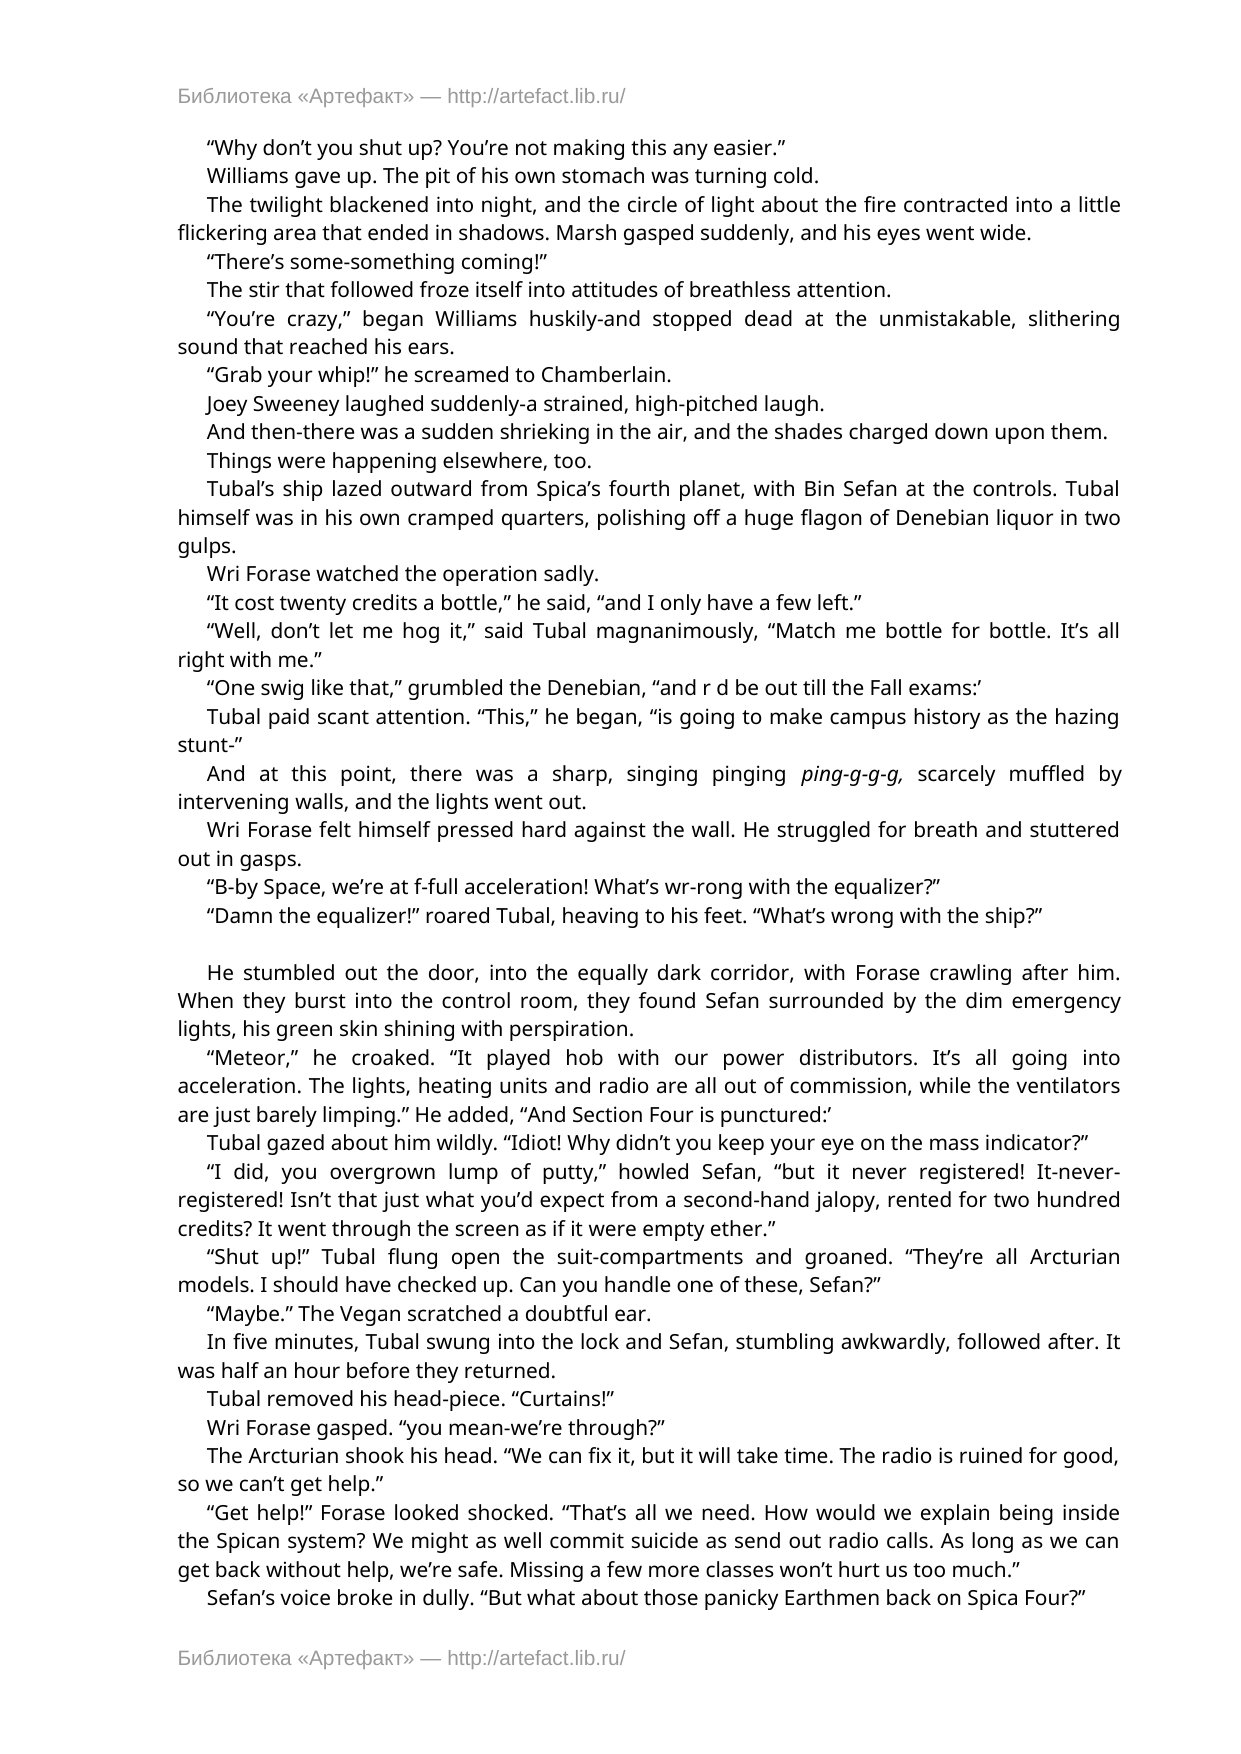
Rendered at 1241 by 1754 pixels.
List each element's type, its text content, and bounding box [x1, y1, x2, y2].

text “I did, you overgrown lump of putty,” howled Sefan, “but it never registered! It-never-registered! Isn’t that just what you’d expect from a second-hand jalopy, rented for two hundred credits? It went through the screen as if it were empty ether.” [177, 1157, 1122, 1242]
text Sefan’s voice broke in dully. “But what about those panicky Earthmen back on Spica Four?” [177, 1583, 1122, 1612]
text Tubal’s ship lazed outward from Spica’s fourth planet, with Bin Sefan at the controls. Tubal himself was in his own cramped quarters, polishing off a huge flagon of Denebian liquor in two gulps. [177, 474, 1122, 559]
text “It cost twenty credits a bottle,” he said, “and I only have a few left.” [177, 588, 1122, 616]
text “There’s some-something coming!” [177, 247, 1122, 275]
text “B-by Space, we’re at f-full acceleration! What’s wr-rong with the equalizer?” [177, 872, 1122, 901]
text In five minutes, Tubal swung into the lock and Sefan, stumbling awkwardly, followed after. It was half an hour before they returned. [177, 1327, 1122, 1384]
text Wri Forase gasped. “you mean-we’re through?” [177, 1413, 1122, 1441]
text Tubal removed his head-piece. “Curtains!” [177, 1384, 1122, 1413]
text “Grab your whip!” he screamed to Chamberlain. [177, 361, 1122, 389]
text “Damn the equalizer!” roared Tubal, heaving to his feet. “What’s wrong with the ship?” [177, 901, 1122, 929]
text Joey Sweeney laughed suddenly-a strained, high-pitched laugh. [177, 389, 1122, 417]
text “Maybe.” The Vegan scratched a doubtful ear. [177, 1299, 1122, 1327]
text He stumbled out the door, into the equally dark corridor, with Forase crawling after him. When they burst into the control room, they found Sefan surrounded by the dim emergency lights, his green skin shining with perspiration. [177, 958, 1122, 1043]
text And at this point, there was a sharp, singing pinging ping-g-g-g, scarcely muffled by intervening walls, and the lights went out. [177, 759, 1122, 816]
text Tubal gazed about him wildly. “Idiot! Why didn’t you keep your eye on the mass indicator?” [177, 1128, 1122, 1157]
text Wri Forase felt himself pressed hard against the wall. He struggled for breath and stuttered out in gasps. [177, 816, 1122, 872]
text “You’re crazy,” began Williams huskily-and stopped dead at the unmistakable, slithering sound that reached his ears. [177, 304, 1122, 361]
text And then-there was a sudden shrieking in the air, and the shades charged down upon them. [177, 417, 1122, 446]
text “Why don’t you shut up? You’re not making this any easier.” [177, 133, 1122, 161]
text Things were happening elsewhere, too. [177, 446, 1122, 474]
text The Arcturian shook his head. “We can fix it, but it will take time. The radio is ruined for good, so we can’t get help.” [177, 1441, 1122, 1498]
text “Shut up!” Tubal flung open the suit-compartments and groaned. “They’re all Arcturian models. I should have checked up. Can you handle one of these, Sefan?” [177, 1242, 1122, 1299]
text Wri Forase watched the operation sadly. [177, 559, 1122, 588]
text Tubal paid scant attention. “This,” he began, “is going to make campus history as the hazing stunt-” [177, 702, 1122, 759]
text The twilight blackened into night, and the circle of light about the fire contracted into a little flickering area that ended in shadows. Marsh gasped suddenly, and his eyes went wide. [177, 190, 1122, 247]
text Williams gave up. The pit of his own stomach was turning cold. [177, 161, 1122, 190]
text The stir that followed froze itself into attitudes of breathless attention. [177, 275, 1122, 304]
text “Meteor,” he croaked. “It played hob with our power distributors. It’s all going into acceleration. The lights, heating units and radio are all out of commission, while the ventilators are just barely limping.” He added, “And Section Four is punctured:’ [177, 1043, 1122, 1128]
text “Get help!” Forase looked shocked. “That’s all we need. How would we explain being inside the Spican system? We might as well commit suicide as send out radio calls. As long as we can get back without help, we’re safe. Missing a few more classes won’t hurt us too much.” [177, 1498, 1122, 1583]
text “One swig like that,” grumbled the Denebian, “and r d be out till the Fall exams:’ [177, 673, 1122, 702]
text “Well, don’t let me hog it,” said Tubal magnanimously, “Match me bottle for bottle. It’s all right with me.” [177, 616, 1122, 673]
